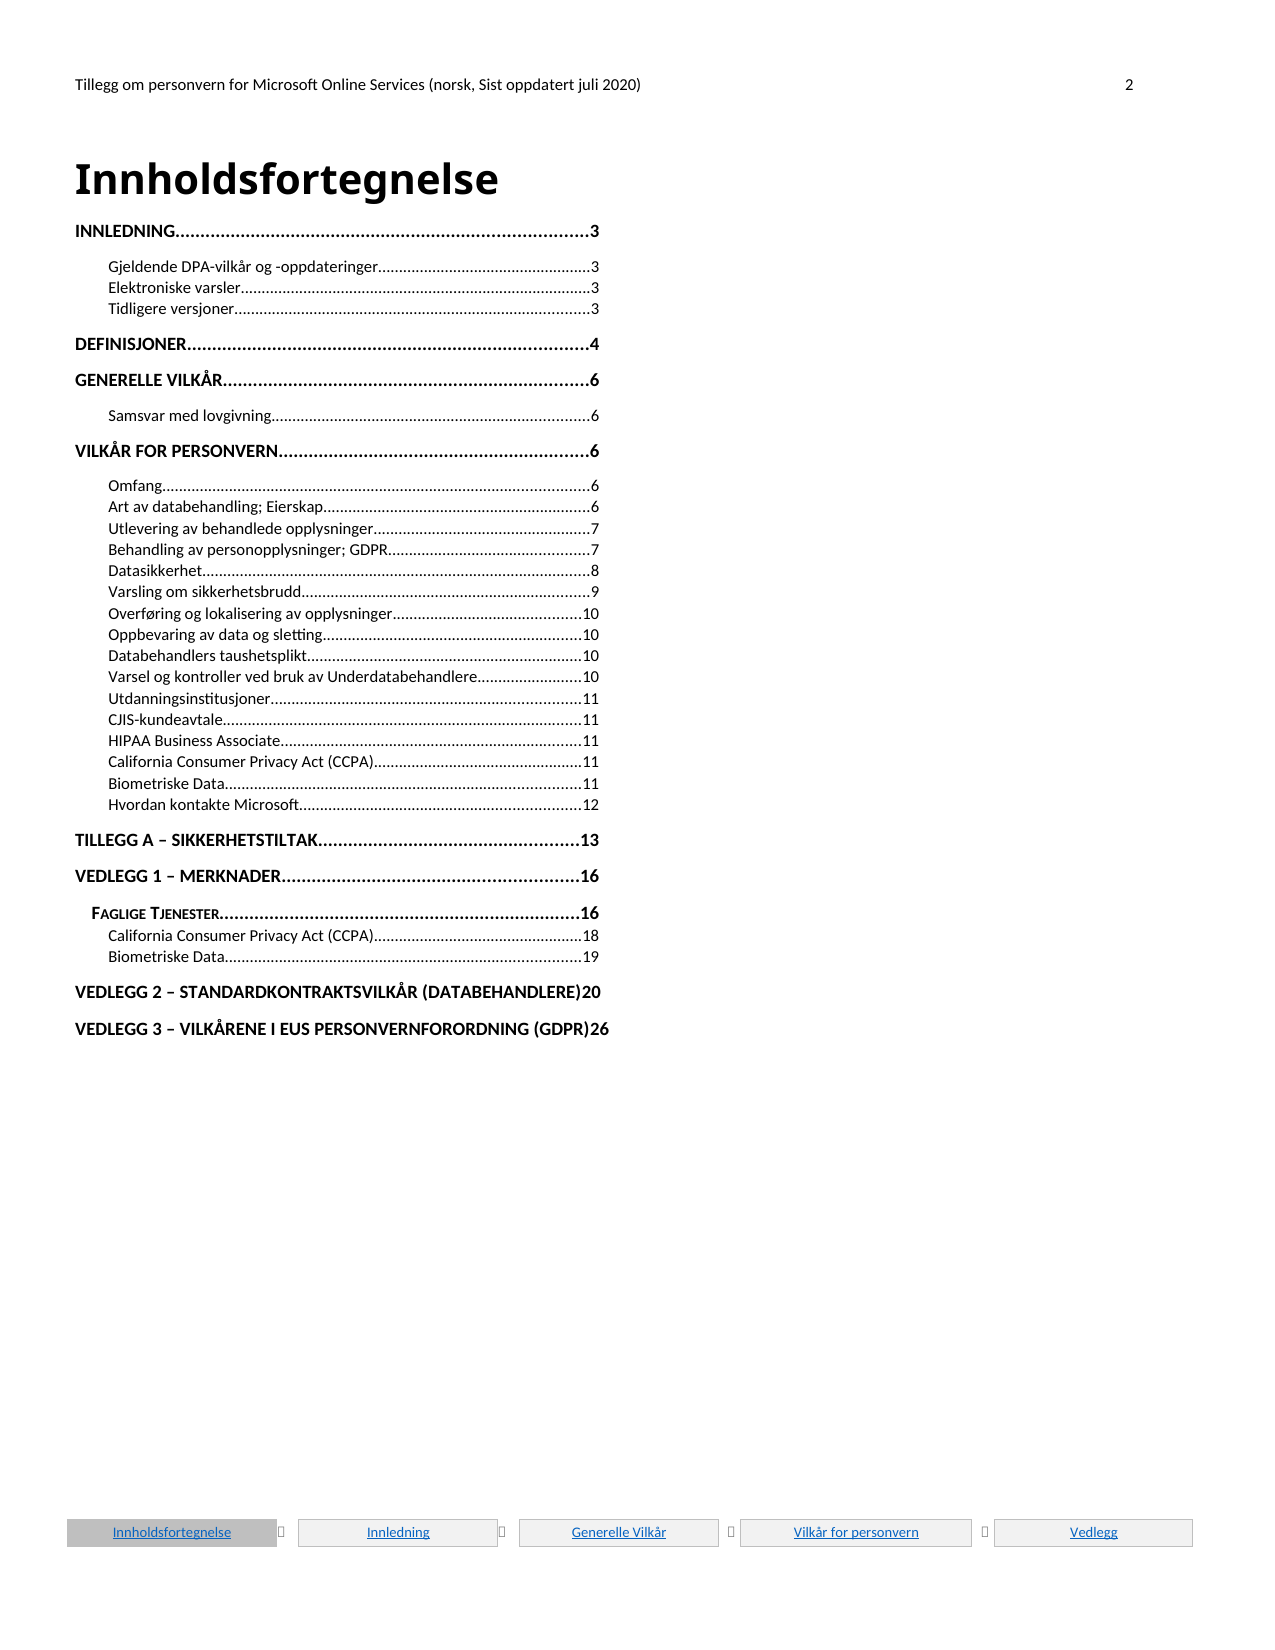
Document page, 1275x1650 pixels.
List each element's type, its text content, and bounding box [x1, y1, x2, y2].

text Tillegg A – Sikkerhetstiltak 13 [75, 828, 1140, 851]
text Biometriske Data 11 [108, 773, 1200, 793]
text Vedlegg 3 – Vilkårene i EUs personvernforordning (GDPR) 26 [75, 1017, 1140, 1040]
text Innledning 3 [75, 219, 1140, 242]
text Elektroniske varsler 3 [108, 277, 1200, 297]
text Utlevering av behandlede opplysninger 7 [108, 518, 1200, 538]
text Generelle Vilkår 6 [75, 369, 1140, 392]
text Vilkår for personvern 6 [75, 439, 1140, 462]
text Utdanningsinstitusjoner 11 [108, 688, 1200, 708]
text Oppbevaring av data og sletting 10 [108, 624, 1200, 644]
text Databehandlers taushetsplikt 10 [108, 646, 1200, 666]
list Innholdsfortegnelse [75, 150, 1200, 207]
text Hvordan kontakte Microsoft 12 [108, 794, 1200, 814]
text Biometriske Data 19 [108, 946, 1200, 967]
text Gjeldende DPA-vilkår og -oppdateringer 3 [108, 256, 1200, 276]
text Art av databehandling; Eierskap 6 [108, 497, 1200, 517]
text California Consumer Privacy Act (CCPA) 18 [108, 925, 1200, 946]
text Definisjoner 4 [75, 332, 1140, 355]
text Varsel og kontroller ved bruk av Underdatabehandlere 10 [108, 667, 1200, 687]
text Tidligere versjoner 3 [108, 298, 1200, 319]
text HIPAA Business Associate 11 [108, 731, 1200, 751]
text Vedlegg 2 – Standardkontraktsvilkår (databehandlere) 20 [75, 980, 1140, 1003]
text Behandling av personopplysninger; GDPR 7 [108, 539, 1200, 559]
text California Consumer Privacy Act (CCPA) 11 [108, 752, 1200, 772]
text Samsvar med lovgivning 6 [108, 405, 1200, 426]
text CJIS-kundeavtale 11 [108, 709, 1200, 729]
text Vedlegg 1 – Merknader 16 [75, 864, 1140, 887]
text Faglige Tjenester 16 [91, 901, 1200, 924]
text Datasikkerhet 8 [108, 561, 1200, 581]
text Omfang 6 [108, 476, 1200, 496]
text Varsling om sikkerhetsbrudd 9 [108, 582, 1200, 602]
text Overføring og lokalisering av opplysninger 10 [108, 603, 1200, 623]
